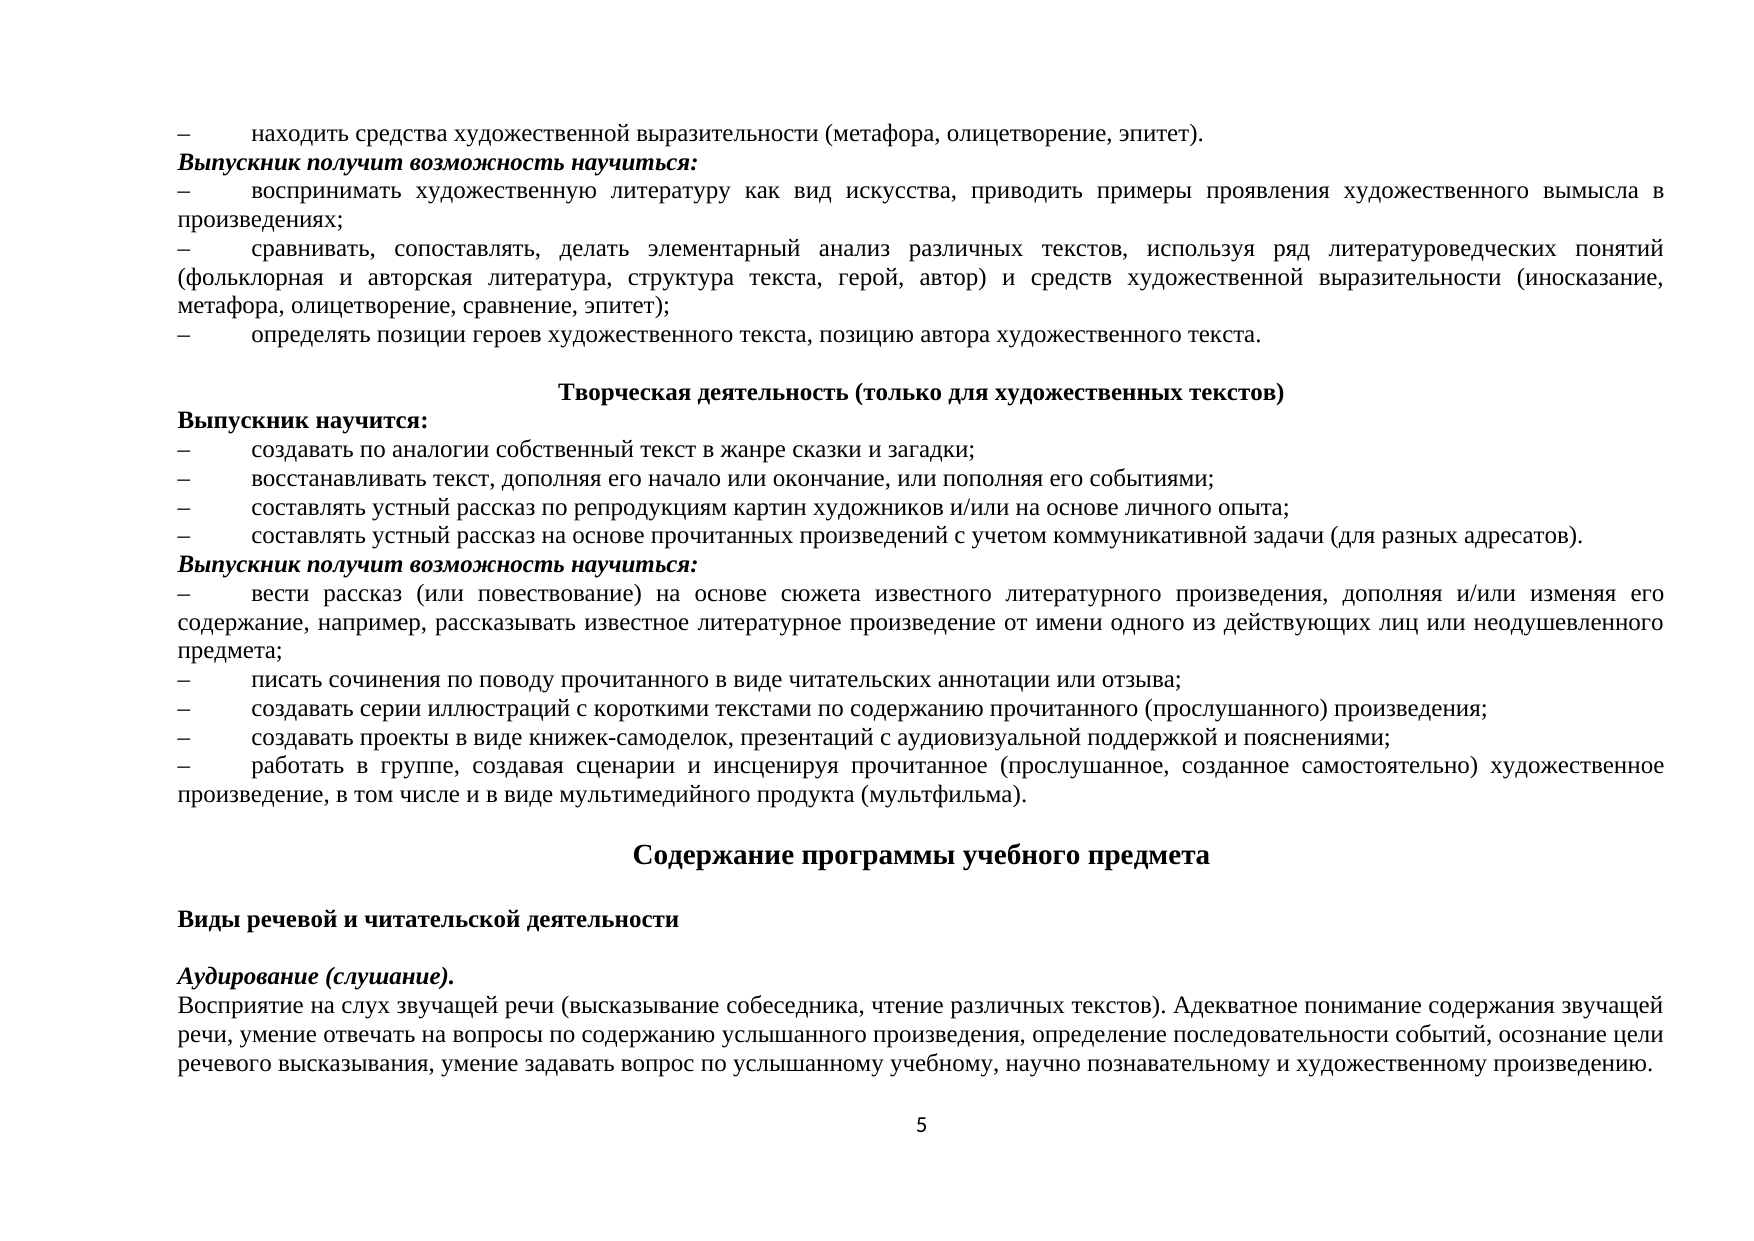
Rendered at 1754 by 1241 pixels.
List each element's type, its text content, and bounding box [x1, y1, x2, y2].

text Виды речевой и читательской деятельности [177, 904, 1665, 933]
text – находить средства художественной выразительности (метафора, олицетворение, эпитет). [177, 118, 1665, 147]
text Аудирование (слушание). [177, 961, 1665, 990]
text – писать сочинения по поводу прочитанного в виде читательских аннотации или отзыва; [177, 664, 1665, 693]
text – составлять устный рассказ по репродукциям картин художников и/или на основе личного опыта; [177, 492, 1665, 521]
text – определять позиции героев художественного текста, позицию автора художественного текста. [177, 319, 1665, 348]
text Выпускник научится: [177, 406, 1665, 434]
text – создавать серии иллюстраций с короткими текстами по содержанию прочитанного (прослушанного) произведения; [177, 693, 1665, 722]
text – составлять устный рассказ на основе прочитанных произведений с учетом коммуникативной задачи (для разных адресатов). [177, 521, 1665, 549]
text – работать в группе, создавая сценарии и инсценируя прочитанное (прослушанное, созданное самостоятельно) художественное произведение, в том числе и в виде мультимедийного продукта (мультфильма). [177, 751, 1665, 808]
text Содержание программы учебного предмета [177, 837, 1665, 870]
text Выпускник получит возможность научиться: [177, 147, 1665, 176]
text Творческая деятельность (только для художественных текстов) [177, 377, 1665, 406]
text – восстанавливать текст, дополняя его начало или окончание, или пополняя его событиями; [177, 463, 1665, 492]
text – создавать по аналогии собственный текст в жанре сказки и загадки; [177, 434, 1665, 463]
text – создавать проекты в виде книжек-самоделок, презентаций с аудиовизуальной поддержкой и пояснениями; [177, 722, 1665, 751]
text – воспринимать художественную литературу как вид искусства, приводить примеры проявления художественного вымысла в произведениях; [177, 176, 1665, 233]
text Восприятие на слух звучащей речи (высказывание собеседника, чтение различных текстов). Адекватное понимание содержания звучащей речи, умение отвечать на вопросы по содержанию услышанного произведения, определение последовательности событий, осознание цели речевого высказывания, умение задавать вопрос по услышанному учебному, научно познавательному и художественному произведению. [177, 990, 1665, 1076]
text – вести рассказ (или повествование) на основе сюжета известного литературного произведения, дополняя и/или изменяя его содержание, например, рассказывать известное литературное произведение от имени одного из действующих лиц или неодушевленного предмета; [177, 578, 1665, 664]
text – сравнивать, сопоставлять, делать элементарный анализ различных текстов, используя ряд литературоведческих понятий (фольклорная и авторская литература, структура текста, герой, автор) и средств художественной выразительности (иносказание, метафора, олицетворение, сравнение, эпитет); [177, 233, 1665, 319]
text Выпускник получит возможность научиться: [177, 549, 1665, 578]
